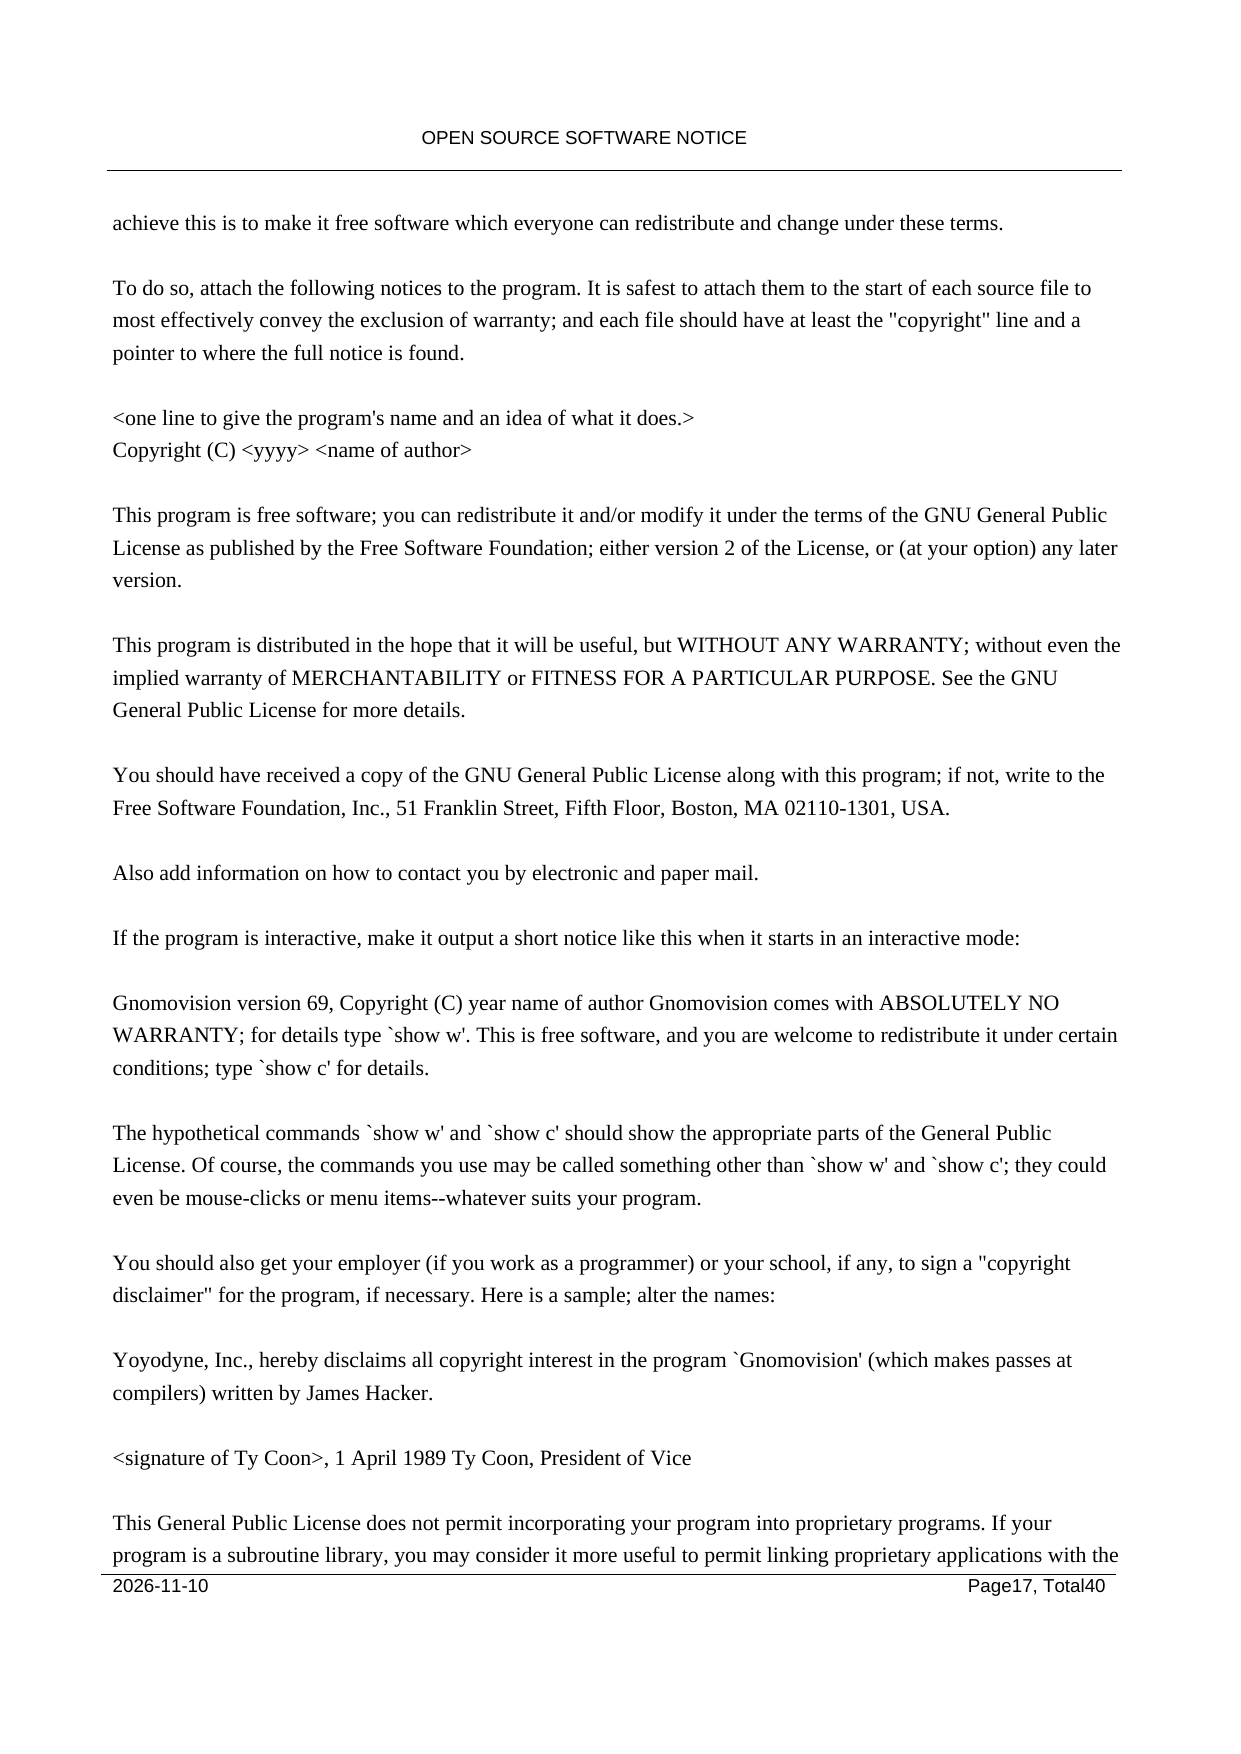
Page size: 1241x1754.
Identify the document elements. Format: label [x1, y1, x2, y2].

text [112, 206, 1128, 1571]
